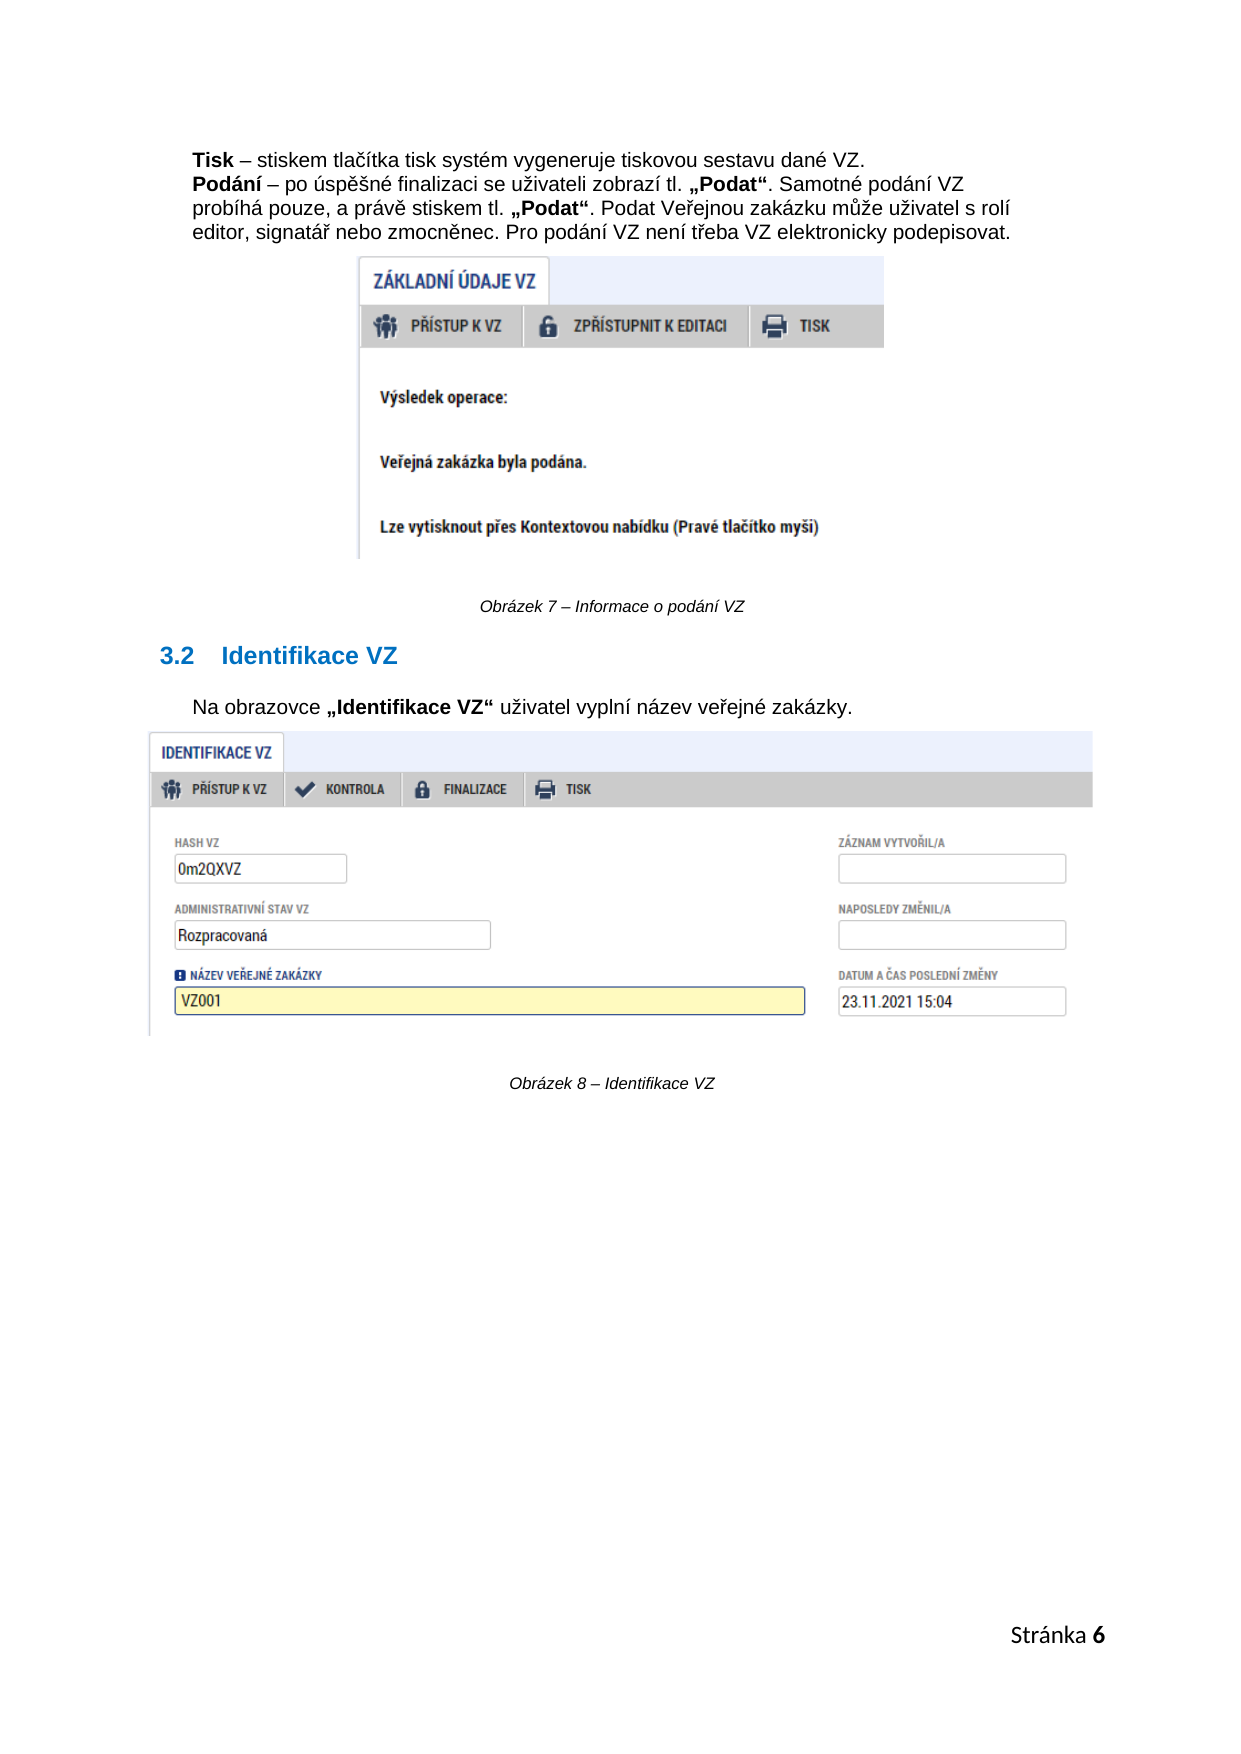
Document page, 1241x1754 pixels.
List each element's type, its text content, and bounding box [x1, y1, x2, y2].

picture [356, 256, 884, 559]
text Obrázek 7 – Informace o podání VZ [192, 597, 1033, 616]
text Identifikace VZ [159, 641, 1093, 670]
text Tisk – stiskem tlačítka tisk systém vygeneruje tiskovou sestavu dané VZ. [192, 148, 1033, 172]
picture [147, 731, 1093, 1036]
text Podání – po úspěšné finalizaci se uživateli zobrazí tl. „Podat“. Samotné podání VZ probíhá pouze, a právě stiskem tl. „Podat“. Podat Veřejnou zakázku může uživatel s rolí editor, signatář nebo zmocněnec. Pro podání VZ není třeba VZ elektronicky podepisovat. [192, 172, 1033, 243]
text Na obrazovce „Identifikace VZ“ uživatel vyplní název veřejné zakázky. [192, 695, 1033, 719]
text Obrázek 8 – Identifikace VZ [192, 1074, 1033, 1093]
